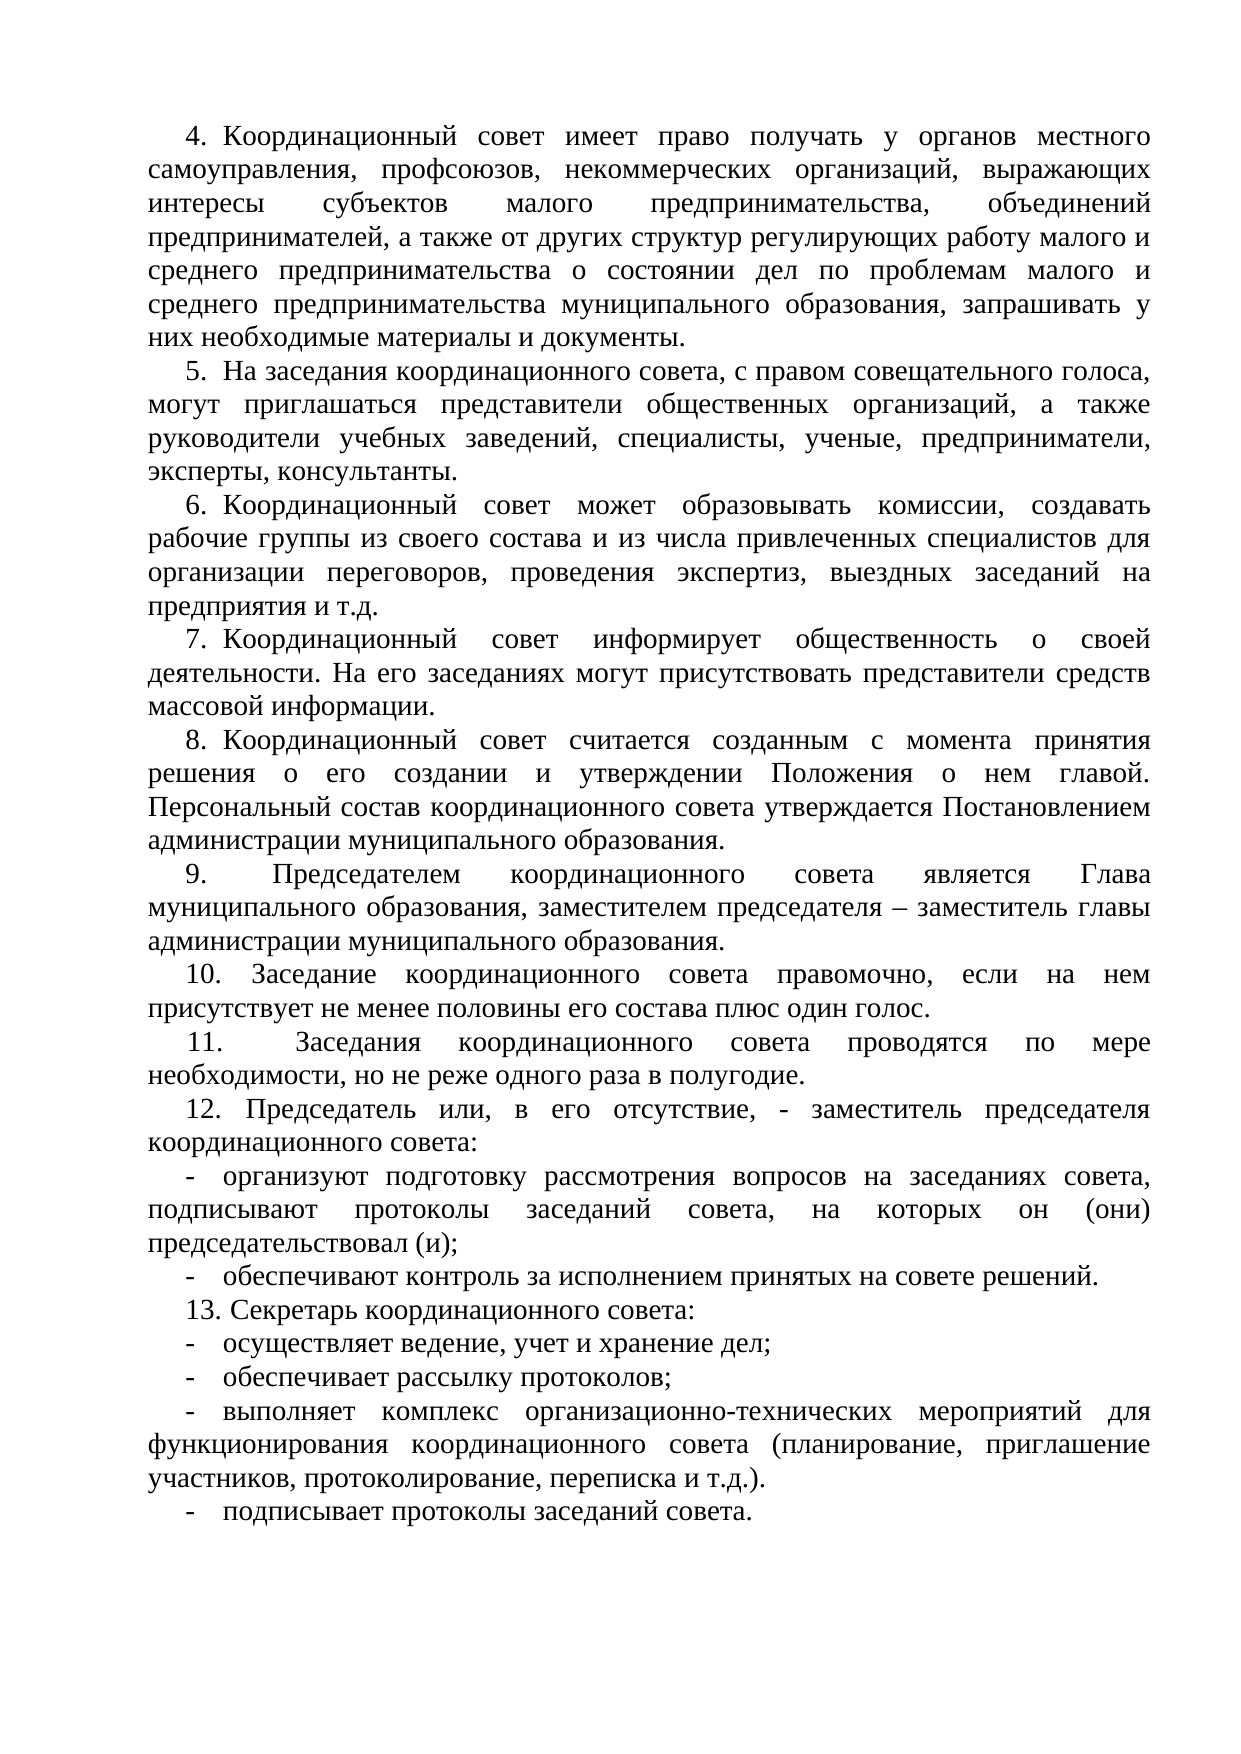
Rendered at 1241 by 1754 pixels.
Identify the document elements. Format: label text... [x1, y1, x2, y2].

list Заседания координационного совета проводятся по мере необходимости, но не реже одного раза в полугодие. [148, 1024, 1152, 1091]
list обеспечивают контроль за исполнением принятых на совете решений. [148, 1258, 1152, 1292]
list Координационный совет может образовывать комиссии, создавать рабочие группы из своего состава и из числа привлеченных специалистов для организации переговоров, проведения экспертиз, выездных заседаний на предприятия и т.д. [148, 487, 1152, 621]
list выполняет комплекс организационно-технических мероприятий для функционирования координационного совета (планирование, приглашение участников, протоколирование, переписка и т.д.). [148, 1393, 1152, 1493]
list организуют подготовку рассмотрения вопросов на заседаниях совета, подписывают протоколы заседаний совета, на которых он (они) председательствовал (и); [148, 1158, 1152, 1258]
list Координационный совет имеет право получать у органов местного самоуправления, профсоюзов, некоммерческих организаций, выражающих интересы субъектов малого предпринимательства, объединений предпринимателей, а также от других структур регулирующих работу малого и среднего предпринимательства о состоянии дел по проблемам малого и среднего предпринимательства муниципального образования, запрашивать у них необходимые материалы и документы. [148, 118, 1152, 353]
list На заседания координационного совета, с правом совещательного голоса, могут приглашаться представители общественных организаций, а также руководители учебных заведений, специалисты, ученые, предприниматели, эксперты, консультанты. [148, 353, 1152, 487]
list Координационный совет информирует общественность о своей деятельности. На его заседаниях могут присутствовать представители средств массовой информации. [148, 621, 1152, 722]
list подписывает протоколы заседаний совета. [185, 1493, 1152, 1527]
list Секретарь координационного совета: [185, 1292, 1152, 1326]
list Заседание координационного совета правомочно, если на нем присутствует не менее половины его состава плюс один голос. [148, 957, 1152, 1024]
list осуществляет ведение, учет и хранение дел; [185, 1326, 1152, 1359]
list Координационный совет считается созданным с момента принятия решения о его создании и утверждении Положения о нем главой. Персональный состав координационного совета утверждается Постановлением администрации муниципального образования. [148, 722, 1152, 856]
list Председатель или, в его отсутствие, - заместитель председателя координационного совета: [148, 1091, 1152, 1158]
list Председателем координационного совета является Глава муниципального образования, заместителем председателя – заместитель главы администрации муниципального образования. [148, 856, 1152, 957]
list обеспечивает рассылку протоколов; [185, 1359, 1152, 1393]
